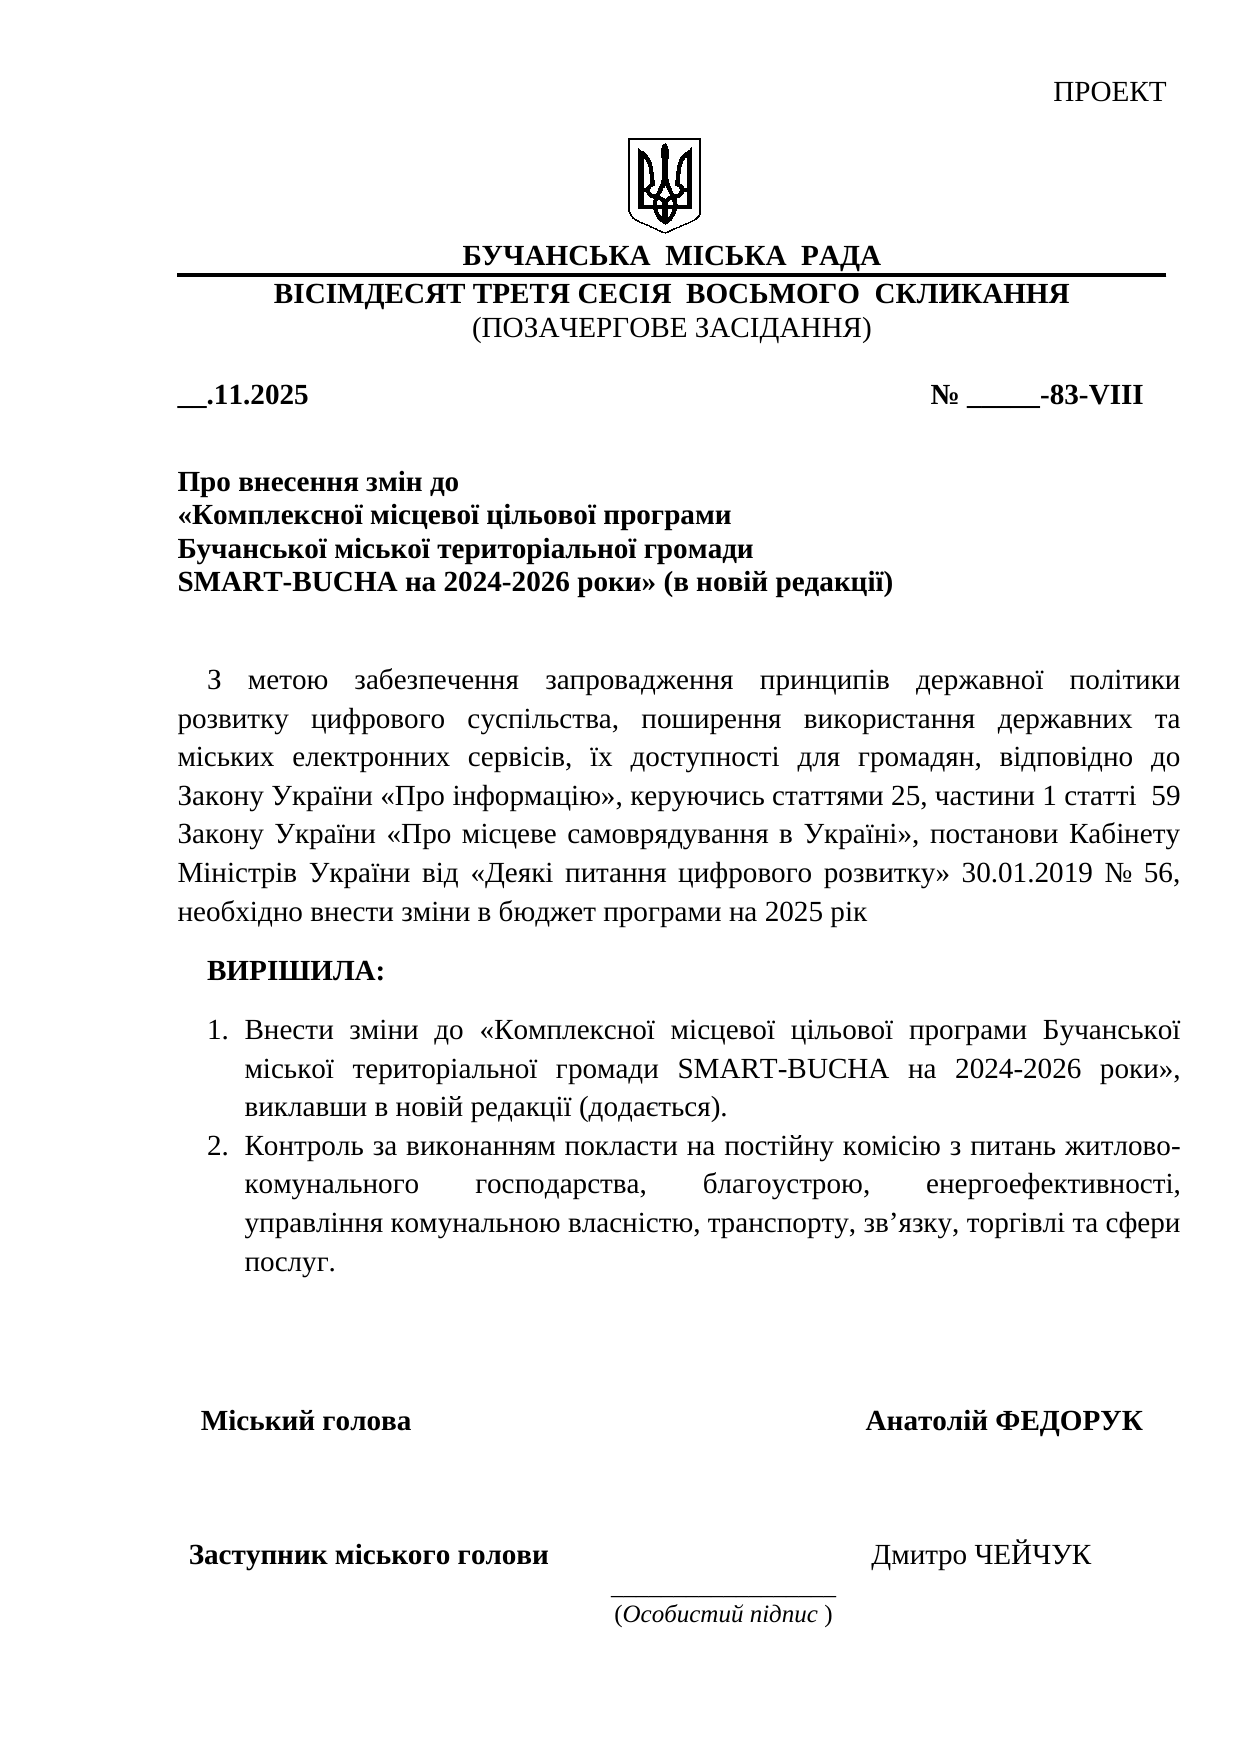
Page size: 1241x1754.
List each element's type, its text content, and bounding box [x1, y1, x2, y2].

list Контроль за виконанням покласти на постійну комісію з питань житлово-комунального господарства, благоустрою, енергоефективності, управління комунальною власністю, транспорту, зв’язку, торгівлі та сфери послуг. [207, 1128, 1181, 1277]
text Про внесення змін до [177, 464, 1166, 497]
text (ПОЗАЧЕРГОВЕ ЗАСІДАННЯ) [177, 310, 1166, 344]
text SMART-BUCHA на 2024-2026 роки» (в новій редакції) [177, 564, 1166, 598]
text «Комплексної місцевої цільової програми [177, 497, 1166, 531]
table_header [591, 1537, 856, 1636]
text __.11.2025 № _____-83-VIII [177, 377, 1166, 411]
text З метою забезпечення запровадження принципів державної політики розвитку цифрового суспільства, поширення використання державних та міських електронних сервісів, їх доступності для громадян, відповідно до Закону України «Про інформацію», керуючись статтями 25, частини 1 статті 59 Закону України «Про місцеве самоврядування в Україні», постанови Кабінету Міністрів України від «Деякі питання цифрового розвитку» 30.01.2019 № 56, необхідно внести зміни в бюджет програми на 2025 рік [177, 662, 1181, 927]
text БУЧАНСЬКА МІСЬКА РАДА [177, 238, 1166, 273]
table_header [177, 1537, 591, 1636]
text Бучанської міської територіальної громади [177, 531, 1166, 564]
text ВІСІМДЕСЯТ ТРЕТЯ СЕСІЯ ВОСЬМОГО СКЛИКАННЯ [177, 277, 1166, 310]
table_header Дмитро ЧЕЙЧУК [856, 1537, 1196, 1636]
text ВИРІШИЛА: [177, 953, 1181, 987]
list Внести зміни до «Комплексної місцевої цільової програми Бучанської міської територіальної громади SMART-BUCHA на 2024-2026 роки», виклавши в новій редакції (додається). [207, 1012, 1181, 1123]
text Міський голова Анатолій ФЕДОРУК [177, 1403, 1166, 1437]
